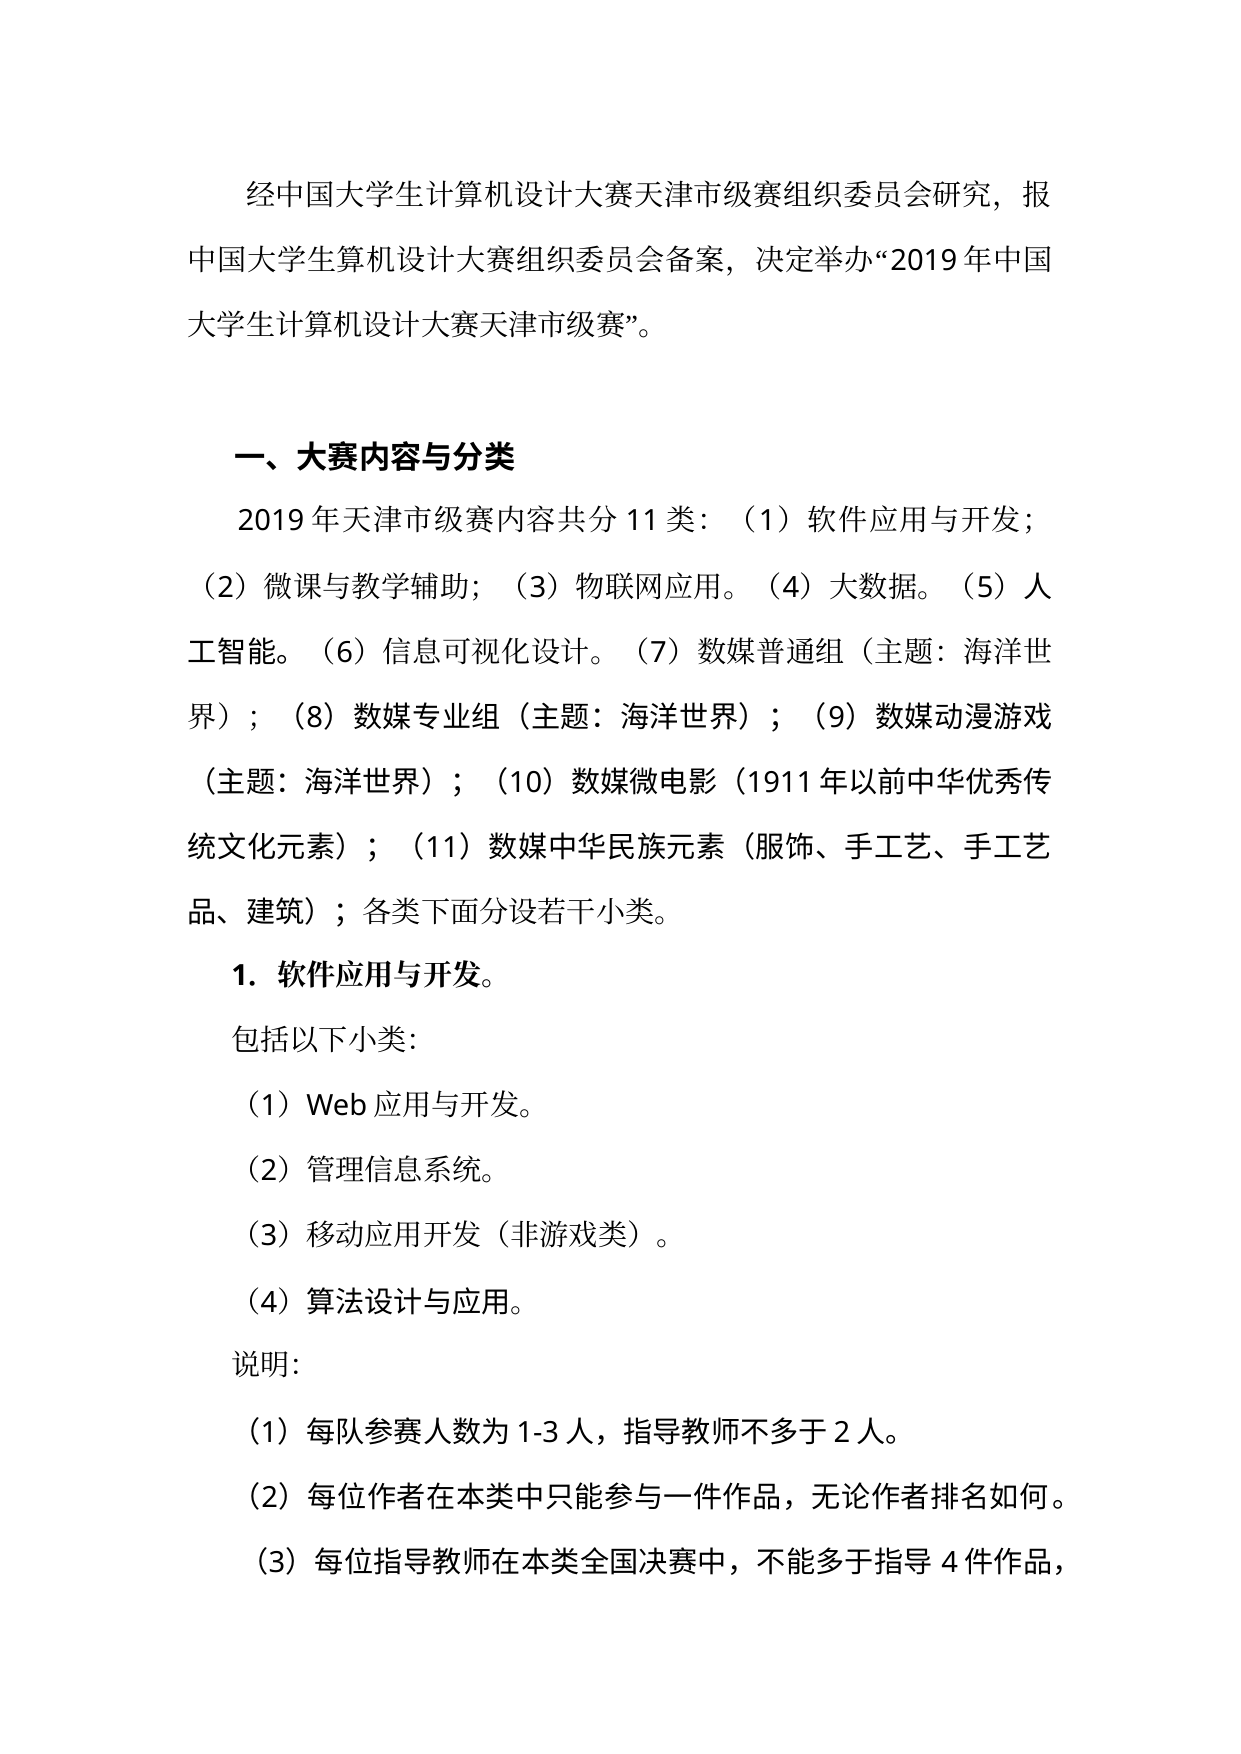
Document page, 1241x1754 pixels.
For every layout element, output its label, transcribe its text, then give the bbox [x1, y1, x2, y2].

text （3）移动应用开发（非游戏类）。 [231, 1202, 1053, 1267]
text 包括以下小类： [231, 1007, 1053, 1072]
text 1．软件应用与开发。 [231, 942, 1053, 1007]
text （2）管理信息系统。 [231, 1137, 1053, 1202]
text 2019年天津市级赛内容共分11类：（1）软件应用与开发；（2）微课与教学辅助；（3）物联网应用。（4）大数据。（5）人工智能。（6）信息可视化设计。（7）数媒普通组（主题：海洋世界）；（8）数媒专业组（主题：海洋世界）；（9）数媒动漫游戏（主题：海洋世界）；（10）数媒微电影（1911年以前中华优秀传统文化元素）；（11）数媒中华民族元素（服饰、手工艺、手工艺品、建筑）；各类下面分设若干小类。 [187, 487, 1053, 942]
text 一、大赛内容与分类 [187, 422, 1053, 487]
text 经中国大学生计算机设计大赛天津市级赛组织委员会研究，报中国大学生算机设计大赛组织委员会备案，决定举办“2019年中国大学生计算机设计大赛天津市级赛”。 [187, 162, 1053, 357]
text （4）算法设计与应用。 [231, 1267, 1053, 1332]
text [231, 1462, 1053, 1592]
text 说明： [231, 1332, 1053, 1397]
text （1）每队参赛人数为1-3人，指导教师不多于2人。 [231, 1397, 1053, 1462]
text （1）Web应用与开发。 [231, 1072, 1053, 1137]
